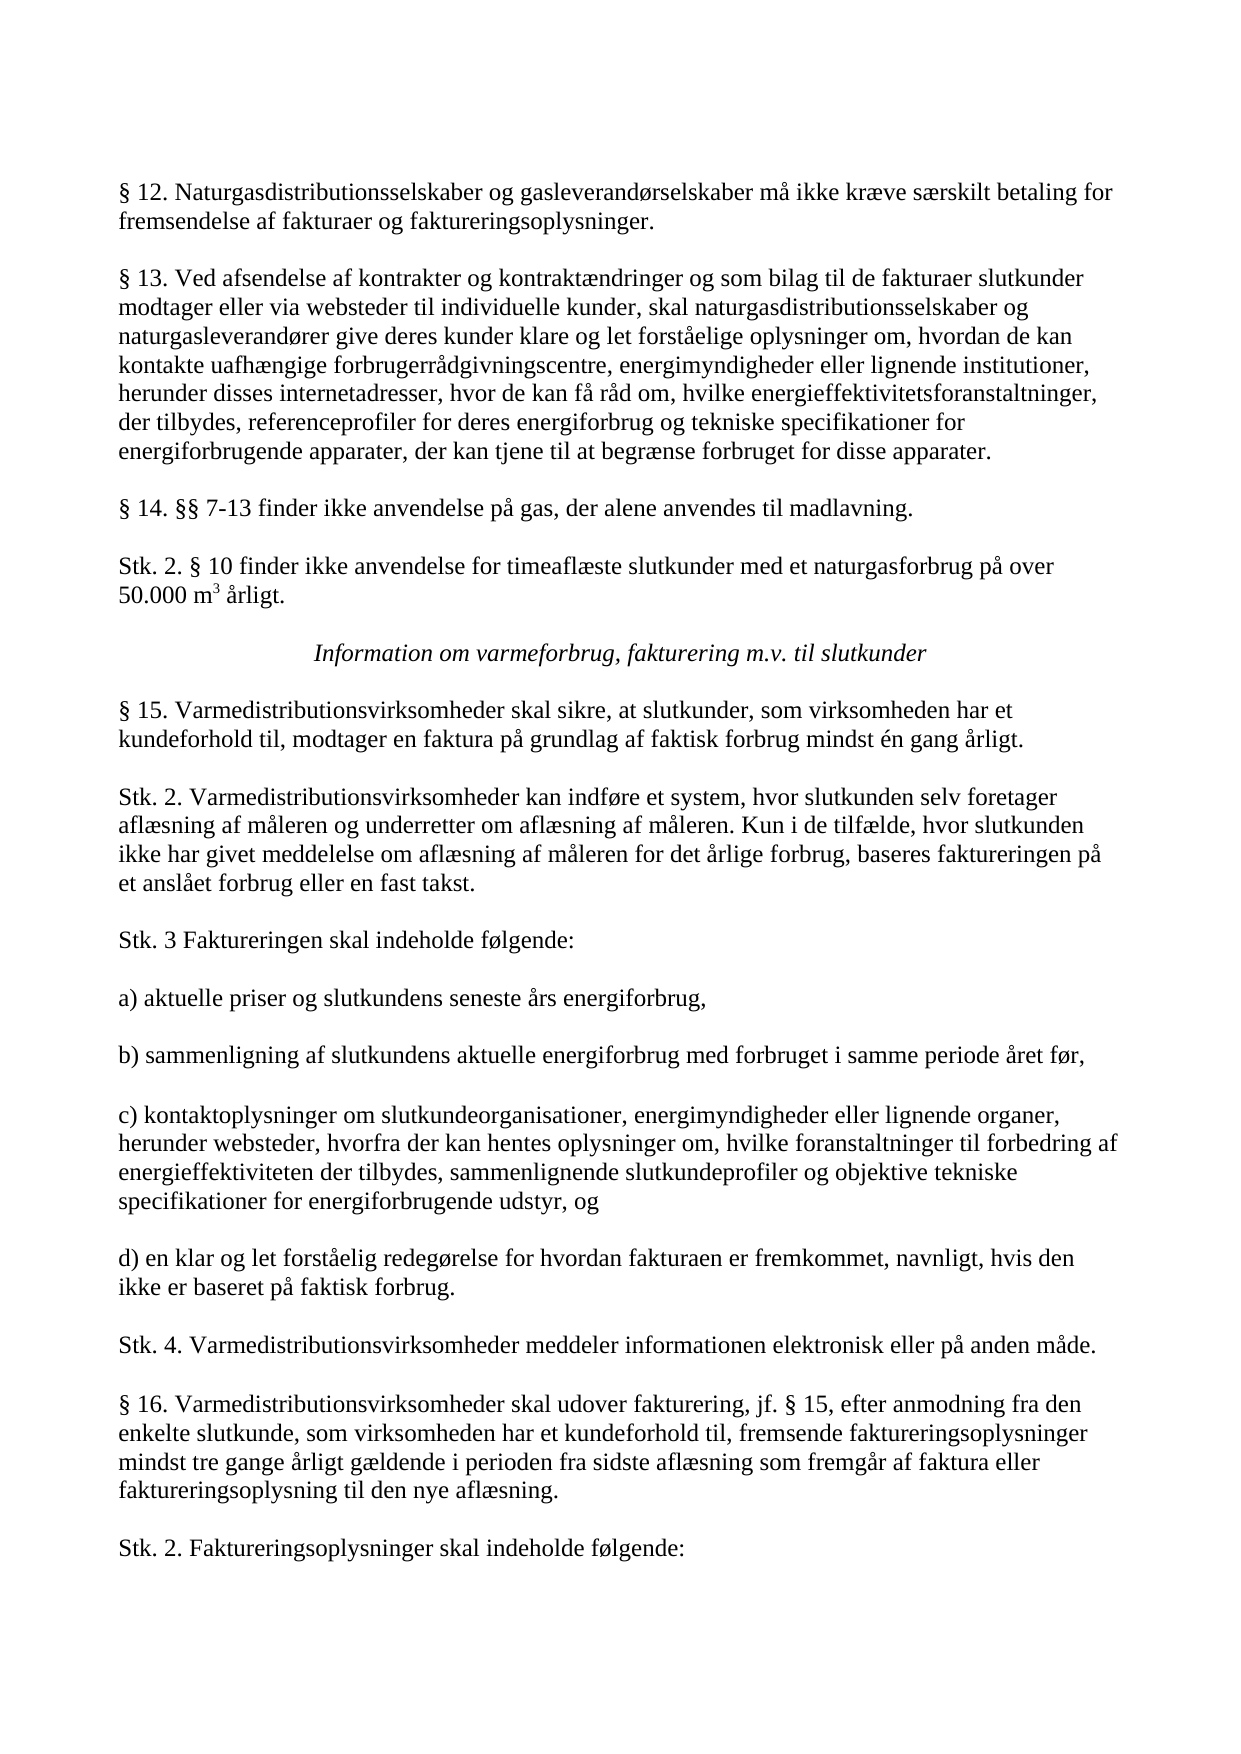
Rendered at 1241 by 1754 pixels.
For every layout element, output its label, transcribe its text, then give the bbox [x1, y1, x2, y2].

text d) en klar og let forståelig redegørelse for hvordan fakturaen er fremkommet, navnligt, hvis den ikke er baseret på faktisk forbrug. [118, 1243, 1122, 1301]
text b) sammenligning af slutkundens aktuelle energiforbrug med forbruget i samme periode året før, [118, 1041, 1122, 1069]
text Stk. 2. Faktureringsoplysninger skal indeholde følgende: [118, 1533, 1122, 1562]
text Stk. 3 Faktureringen skal indeholde følgende: [118, 926, 1122, 954]
text § 12. Naturgasdistributionsselskaber og gasleverandørselskaber må ikke kræve særskilt betaling for fremsendelse af fakturaer og faktureringsoplysninger. [118, 177, 1122, 235]
text a) aktuelle priser og slutkundens seneste års energiforbrug, [118, 983, 1122, 1012]
text Information om varmeforbrug, fakturering m.v. til slutkunder [118, 638, 1122, 666]
text § 15. Varmedistributionsvirksomheder skal sikre, at slutkunder, som virksomheden har et kundeforhold til, modtager en faktura på grundlag af faktisk forbrug mindst én gang årligt. [118, 696, 1122, 753]
text § 16. Varmedistributionsvirksomheder skal udover fakturering, jf. § 15, efter anmodning fra den enkelte slutkunde, som virksomheden har et kundeforhold til, fremsende faktureringsoplysninger mindst tre gange årligt gældende i perioden fra sidste aflæsning som fremgår af faktura eller faktureringsoplysning til den nye aflæsning. [118, 1389, 1122, 1504]
text § 13. Ved afsendelse af kontrakter og kontraktændringer og som bilag til de fakturaer slutkunder modtager eller via websteder til individuelle kunder, skal naturgasdistributionsselskaber og naturgasleverandører give deres kunder klare og let forståelige oplysninger om, hvordan de kan kontakte uafhængige forbrugerrådgivningscentre, energimyndigheder eller lignende institutioner, herunder disses internetadresser, hvor de kan få råd om, hvilke energieffektivitetsforanstaltninger, der tilbydes, referenceprofiler for deres energiforbrug og tekniske specifikationer for energiforbrugende apparater, der kan tjene til at begrænse forbruget for disse apparater. [118, 263, 1122, 465]
text c) kontaktoplysninger om slutkundeorganisationer, energimyndigheder eller lignende organer, [118, 1100, 1122, 1128]
text herunder websteder, hvorfra der kan hentes oplysninger om, hvilke foranstaltninger til forbedring af energieffektiviteten der tilbydes, sammenlignende slutkundeprofiler og objektive tekniske specifikationer for energiforbrugende udstyr, og [118, 1128, 1122, 1215]
text Stk. 2. Varmedistributionsvirksomheder kan indføre et system, hvor slutkunden selv foretager aflæsning af måleren og underretter om aflæsning af måleren. Kun i de tilfælde, hvor slutkunden ikke har givet meddelelse om aflæsning af måleren for det årlige forbrug, baseres faktureringen på et anslået forbrug eller en fast takst. [118, 782, 1122, 897]
text Stk. 4. Varmedistributionsvirksomheder meddeler informationen elektronisk eller på anden måde. [118, 1330, 1122, 1358]
text Stk. 2. § 10 finder ikke anvendelse for timeaflæste slutkunder med et naturgasforbrug på over 50.000 m3 årligt. [118, 551, 1122, 608]
text § 14. §§ 7-13 finder ikke anvendelse på gas, der alene anvendes til madlavning. [118, 493, 1122, 522]
